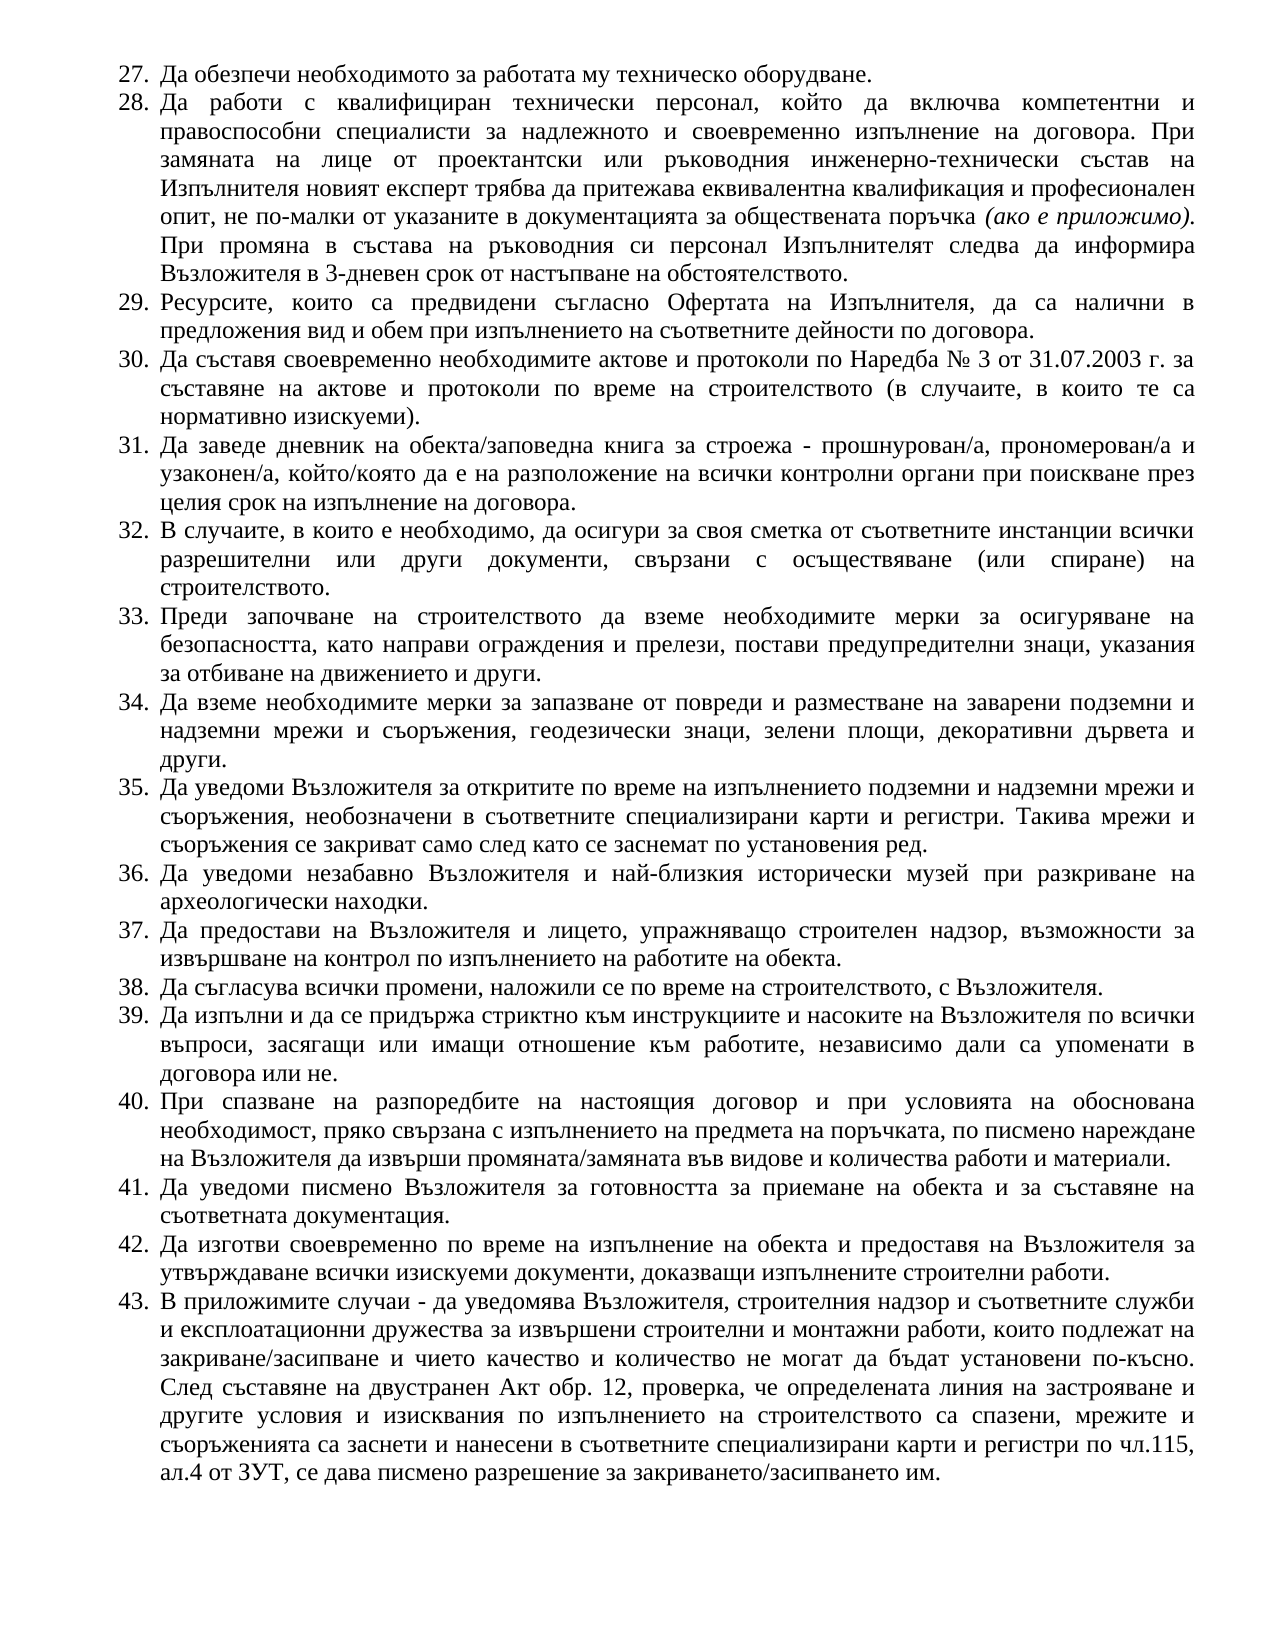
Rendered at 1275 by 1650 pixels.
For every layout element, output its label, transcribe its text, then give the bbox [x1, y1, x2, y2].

list Да изпълни и да се придържа стриктно към инструкциите и насоките на Възложителя по всички въпроси, засягащи или имащи отношение към работите, независимо дали са упоменати в договора или не. [118, 1001, 1196, 1087]
list Да заведе дневник на обекта/заповедна книга за строежа - прошнурован/а, прономерован/а и узаконен/а, който/която да е на разположение на всички контролни органи при поискване през целия срок на изпълнение на договора. [118, 430, 1196, 516]
list Ресурсите, които са предвидени съгласно Офертата на Изпълнителя, да са налични в предложения вид и обем при изпълнението на съответните дейности по договора. [118, 287, 1196, 344]
list Да съгласува всички промени, наложили се по време на строителството, с Възложителя. [118, 972, 1196, 1001]
list Да обезпечи необходимото за работата му техническо оборудване. [118, 59, 1196, 88]
list В случаите, в които е необходимо, да осигури за своя сметка от съответните инстанции всички разрешителни или други документи, свързани с осъществяване (или спиране) на строителството. [118, 516, 1196, 601]
list Да вземе необходимите мерки за запазване от повреди и разместване на заварени подземни и надземни мрежи и съоръжения, геодезически знаци, зелени площи, декоративни дървета и други. [118, 687, 1196, 773]
list Да изготви своевременно по време на изпълнение на обекта и предоставя на Възложителя за утвърждаване всички изискуеми документи, доказващи изпълнените строителни работи. [118, 1229, 1196, 1286]
list Да предостави на Възложителя и лицето, упражняващо строителен надзор, възможности за извършване на контрол по изпълнението на работите на обекта. [118, 915, 1196, 972]
list Да уведоми Възложителя за откритите по време на изпълнението подземни и надземни мрежи и съоръжения, необозначени в съответните специализирани карти и регистри. Такива мрежи и съоръжения се закриват само след като се заснемат по установения ред. [118, 773, 1196, 858]
list Да уведоми незабавно Възложителя и най-близкия исторически музей при разкриване на археологически находки. [118, 858, 1196, 915]
list Преди започване на строителството да вземе необходимите мерки за осигуряване на безопасността, като направи ограждения и прелези, постави предупредителни знаци, указания за отбиване на движението и други. [118, 601, 1196, 687]
list При спазване на разпоредбите на настоящия договор и при условията на обоснована необходимост, пряко свързана с изпълнението на предмета на поръчката, по писмено нареждане на Възложителя да извърши промяната/замяната във видове и количества работи и материали. [118, 1087, 1196, 1172]
list Да работи с квалифициран технически персонал, който да включва компетентни и правоспособни специалисти за надлежното и своевременно изпълнение на договора. При замяната на лице от проектантски или ръководния инженерно-технически състав на Изпълнителя новият експерт трябва да притежава еквивалентна квалификация и професионален опит, не по-малки от указаните в документацията за обществената поръчка (ако е приложимо). При промяна в състава на ръководния си персонал Изпълнителят следва да информира Възложителя в 3-дневен срок от настъпване на обстоятелството. [118, 88, 1196, 287]
list В приложимите случаи - да уведомява Възложителя, строителния надзор и съответните служби и експлоатационни дружества за извършени строителни и монтажни работи, които подлежат на закриване/засипване и чието качество и количество не могат да бъдат установени по-късно. След съставяне на двустранен Акт обр. 12, проверка, че определената линия на застрояване и другите условия и изисквания по изпълнението на строителството са спазени, мрежите и съоръженията са заснети и нанесени в съответните специализирани карти и регистри по чл.115, ал.4 от ЗУТ, се дава писмено разрешение за закриването/засипването им. [118, 1286, 1196, 1486]
list Да съставя своевременно необходимите актове и протоколи по Наредба № 3 от 31.07.2003 г. за съставяне на актове и протоколи по време на строителството (в случаите, в които те са нормативно изискуеми). [118, 344, 1196, 430]
list Да уведоми писмено Възложителя за готовността за приемане на обекта и за съставяне на съответната документация. [118, 1172, 1196, 1229]
